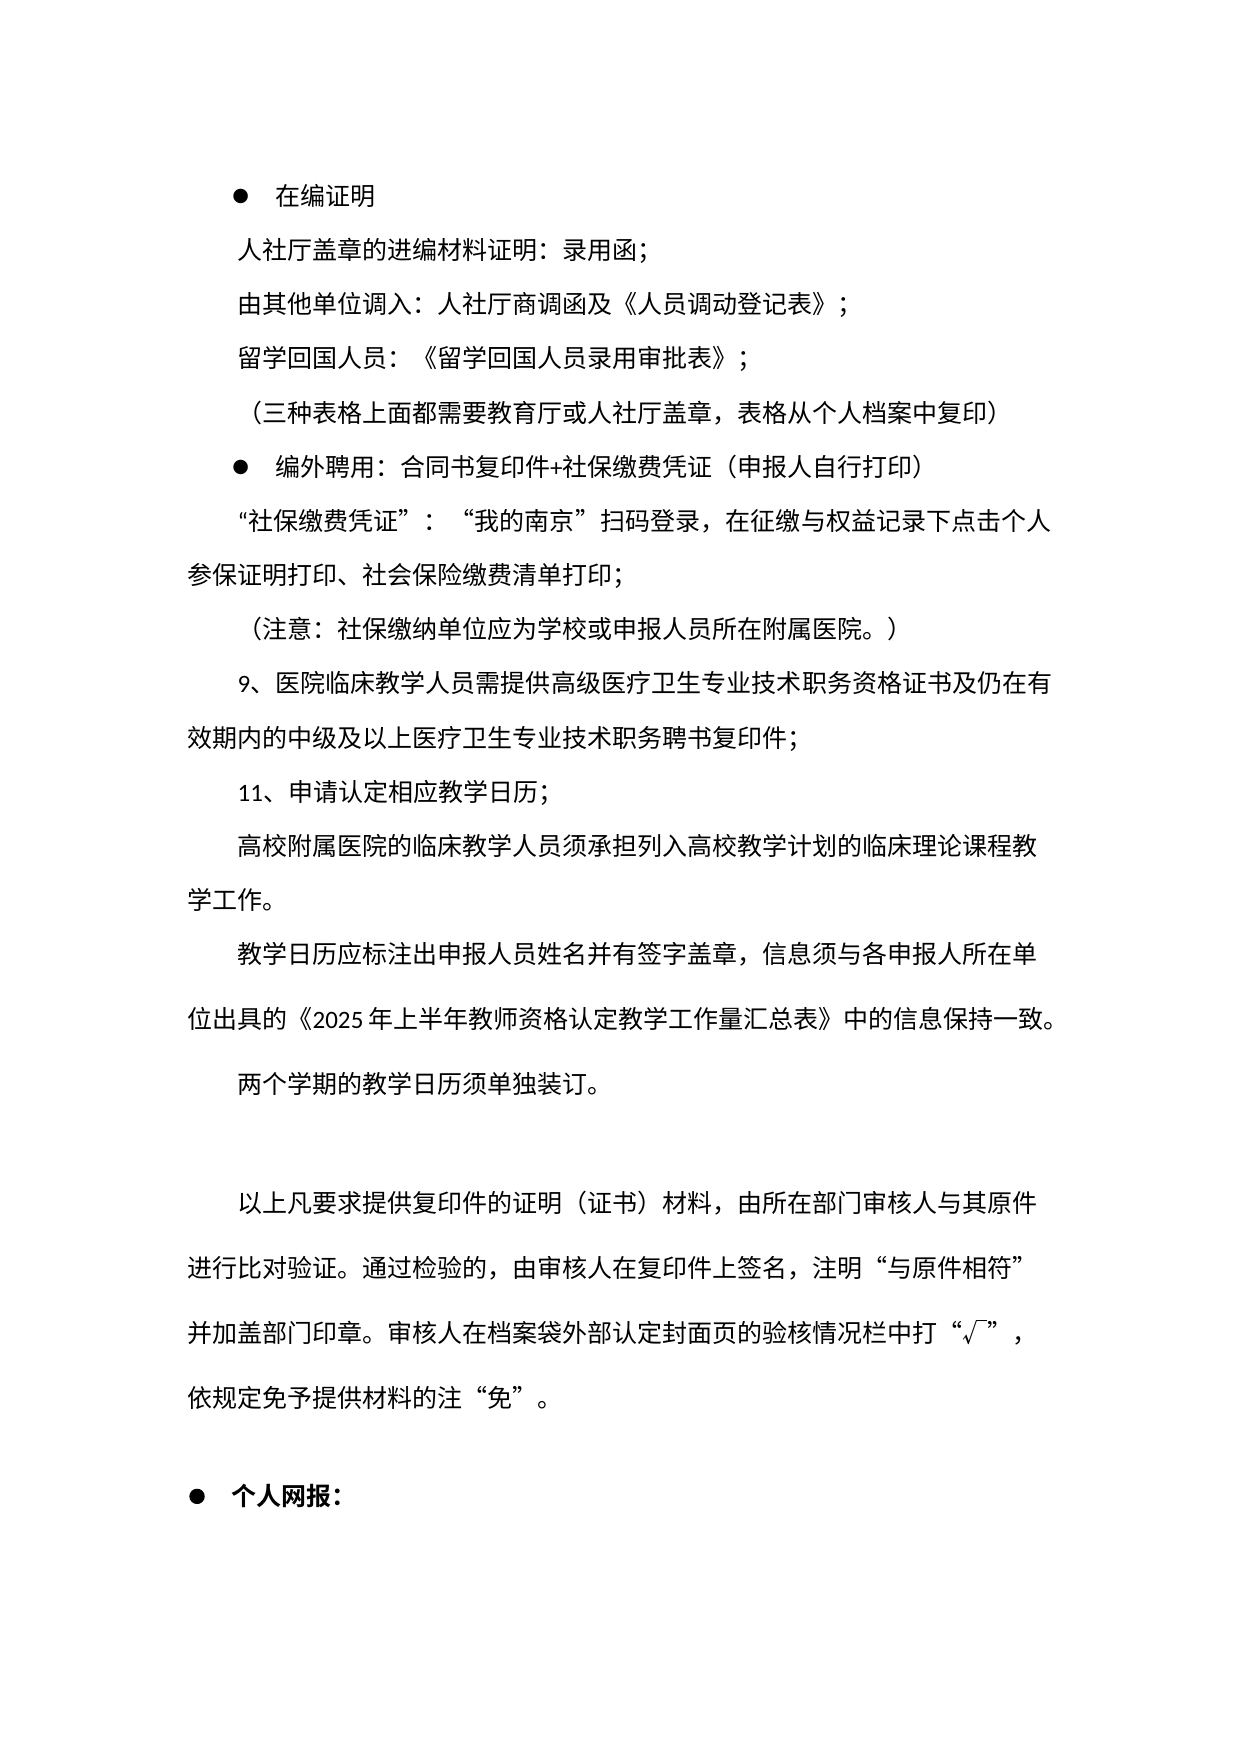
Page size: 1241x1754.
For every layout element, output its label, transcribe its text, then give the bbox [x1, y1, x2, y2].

text 留学回国人员：《留学回国人员录用审批表》； [187, 324, 1053, 379]
text 教学日历应标注出申报人员姓名并有签字盖章，信息须与各申报人所在单位出具的《2025年上半年教师资格认定教学工作量汇总表》中的信息保持一致。 [187, 920, 1053, 1050]
text 人社厅盖章的进编材料证明：录用函； [187, 216, 1053, 270]
text 两个学期的教学日历须单独装订。 [187, 1050, 1053, 1115]
list 编外聘用：合同书复印件+社保缴费凭证（申报人自行打印） [231, 433, 1053, 487]
text 11、申请认定相应教学日历； [187, 758, 1053, 812]
list （注意：社保缴纳单位应为学校或申报人员所在附属医院。） [187, 595, 1053, 649]
text （三种表格上面都需要教育厅或人社厅盖章，表格从个人档案中复印） [187, 379, 1053, 433]
text 9、医院临床教学人员需提供高级医疗卫生专业技术职务资格证书及仍在有效期内的中级及以上医疗卫生专业技术职务聘书复印件； [187, 649, 1053, 758]
text 由其他单位调入：人社厅商调函及《人员调动登记表》； [187, 270, 1053, 324]
text 高校附属医院的临床教学人员须承担列入高校教学计划的临床理论课程教学工作。 [187, 812, 1053, 920]
text 以上凡要求提供复印件的证明（证书）材料，由所在部门审核人与其原件进行比对验证。通过检验的，由审核人在复印件上签名，注明“与原件相符”并加盖部门印章。审核人在档案袋外部认定封面页的验核情况栏中打“√”，依规定免予提供材料的注“免”。 [187, 1169, 1053, 1429]
list 个人网报： [187, 1462, 1053, 1527]
list 在编证明 [231, 162, 1053, 216]
text “社保缴费凭证”：“我的南京”扫码登录，在征缴与权益记录下点击个人参保证明打印、社会保险缴费清单打印； [187, 487, 1053, 595]
